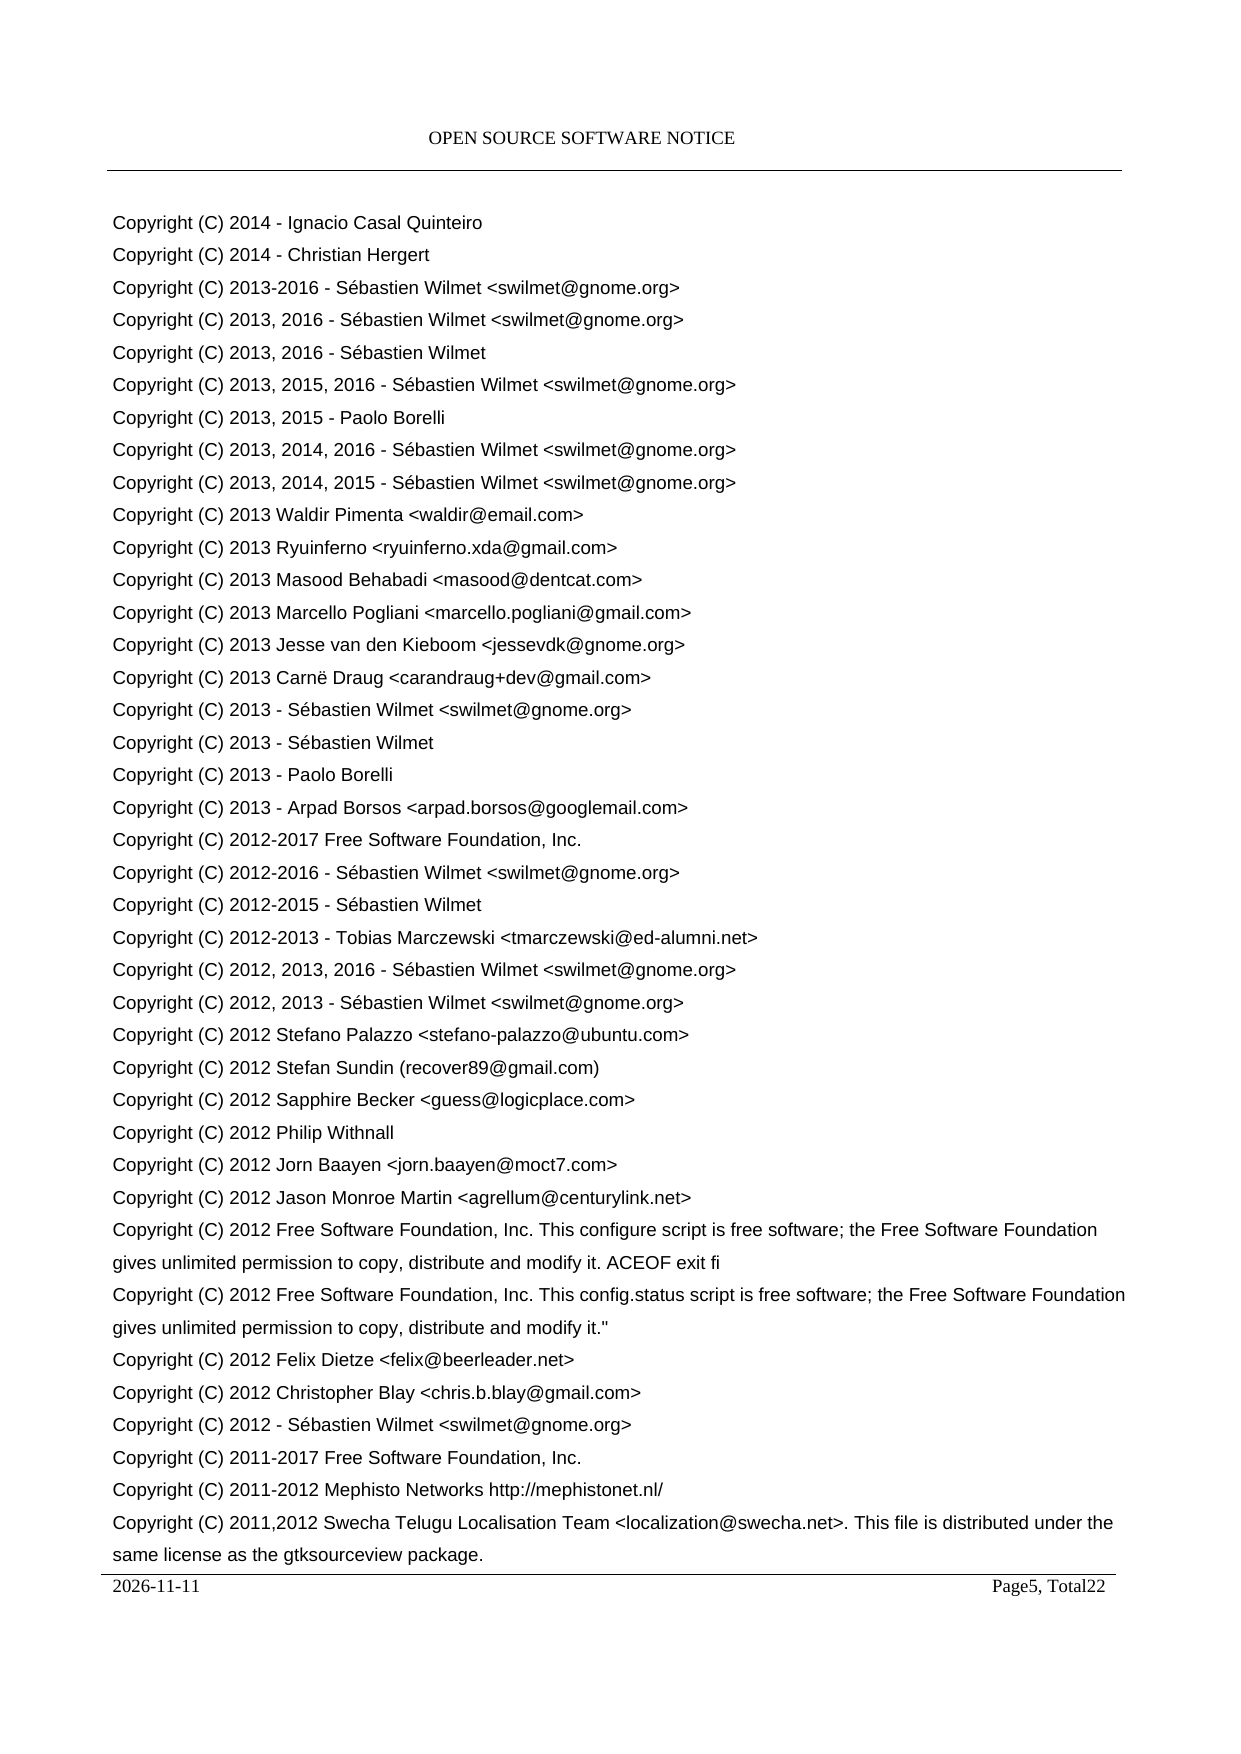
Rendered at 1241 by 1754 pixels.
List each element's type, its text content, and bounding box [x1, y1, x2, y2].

text Copyright (C) 2012 - Sébastien Wilmet <swilmet@gnome.org> [112, 1409, 1128, 1441]
text Copyright (C) 2012 Stefan Sundin (recover89@gmail.com) [112, 1051, 1128, 1084]
text Copyright (C) 2013, 2014, 2016 - Sébastien Wilmet <swilmet@gnome.org> [112, 434, 1128, 466]
text Copyright (C) 2011-2012 Mephisto Networks http://mephistonet.nl/ [112, 1474, 1128, 1506]
text Copyright (C) 2012 Free Software Foundation, Inc. This configure script is free software; the Free Software Foundation gives unlimited permission to copy, distribute and modify it. ACEOF exit fi [112, 1214, 1128, 1279]
text Copyright (C) 2013 Waldir Pimenta <waldir@email.com> [112, 499, 1128, 531]
text Copyright (C) 2011-2017 Free Software Foundation, Inc. [112, 1441, 1128, 1474]
text Copyright (C) 2012 Philip Withnall [112, 1116, 1128, 1149]
text Copyright (C) 2013 Carnë Draug <carandraug+dev@gmail.com> [112, 661, 1128, 694]
text Copyright (C) 2013-2016 - Sébastien Wilmet <swilmet@gnome.org> [112, 271, 1128, 304]
text Copyright (C) 2013, 2014, 2015 - Sébastien Wilmet <swilmet@gnome.org> [112, 466, 1128, 499]
text Copyright (C) 2012 Jorn Baayen <jorn.baayen@moct7.com> [112, 1149, 1128, 1181]
text Copyright (C) 2011,2012 Swecha Telugu Localisation Team <localization@swecha.net>. This file is distributed under the same license as the gtksourceview package. [112, 1506, 1128, 1571]
text Copyright (C) 2012-2017 Free Software Foundation, Inc. [112, 824, 1128, 856]
text Copyright (C) 2012 Free Software Foundation, Inc. This config.status script is free software; the Free Software Foundation gives unlimited permission to copy, distribute and modify it." [112, 1279, 1128, 1344]
text Copyright (C) 2012 Christopher Blay <chris.b.blay@gmail.com> [112, 1376, 1128, 1409]
text Copyright (C) 2013 Jesse van den Kieboom <jessevdk@gnome.org> [112, 629, 1128, 661]
text Copyright (C) 2012-2015 - Sébastien Wilmet [112, 889, 1128, 921]
text Copyright (C) 2013, 2016 - Sébastien Wilmet <swilmet@gnome.org> [112, 304, 1128, 336]
text Copyright (C) 2013 Masood Behabadi <masood@dentcat.com> [112, 564, 1128, 596]
text Copyright (C) 2013 - Sébastien Wilmet <swilmet@gnome.org> [112, 694, 1128, 726]
text Copyright (C) 2013 - Sébastien Wilmet [112, 726, 1128, 759]
text Copyright (C) 2012 Stefano Palazzo <stefano-palazzo@ubuntu.com> [112, 1019, 1128, 1051]
text Copyright (C) 2013, 2015 - Paolo Borelli [112, 401, 1128, 434]
text Copyright (C) 2014 - Ignacio Casal Quinteiro [112, 206, 1128, 239]
text Copyright (C) 2013 Ryuinferno <ryuinferno.xda@gmail.com> [112, 531, 1128, 564]
text Copyright (C) 2012, 2013, 2016 - Sébastien Wilmet <swilmet@gnome.org> [112, 954, 1128, 986]
text Copyright (C) 2013, 2016 - Sébastien Wilmet [112, 336, 1128, 369]
text Copyright (C) 2013, 2015, 2016 - Sébastien Wilmet <swilmet@gnome.org> [112, 369, 1128, 401]
text Copyright (C) 2012-2013 - Tobias Marczewski <tmarczewski@ed-alumni.net> [112, 921, 1128, 954]
text Copyright (C) 2014 - Christian Hergert [112, 239, 1128, 271]
text Copyright (C) 2012 Sapphire Becker <guess@logicplace.com> [112, 1084, 1128, 1116]
text Copyright (C) 2012 Felix Dietze <felix@beerleader.net> [112, 1344, 1128, 1376]
text Copyright (C) 2013 - Arpad Borsos <arpad.borsos@googlemail.com> [112, 791, 1128, 824]
text Copyright (C) 2013 - Paolo Borelli [112, 759, 1128, 791]
text Copyright (C) 2012, 2013 - Sébastien Wilmet <swilmet@gnome.org> [112, 986, 1128, 1019]
text Copyright (C) 2012-2016 - Sébastien Wilmet <swilmet@gnome.org> [112, 856, 1128, 889]
text Copyright (C) 2012 Jason Monroe Martin <agrellum@centurylink.net> [112, 1181, 1128, 1214]
text Copyright (C) 2013 Marcello Pogliani <marcello.pogliani@gmail.com> [112, 596, 1128, 629]
